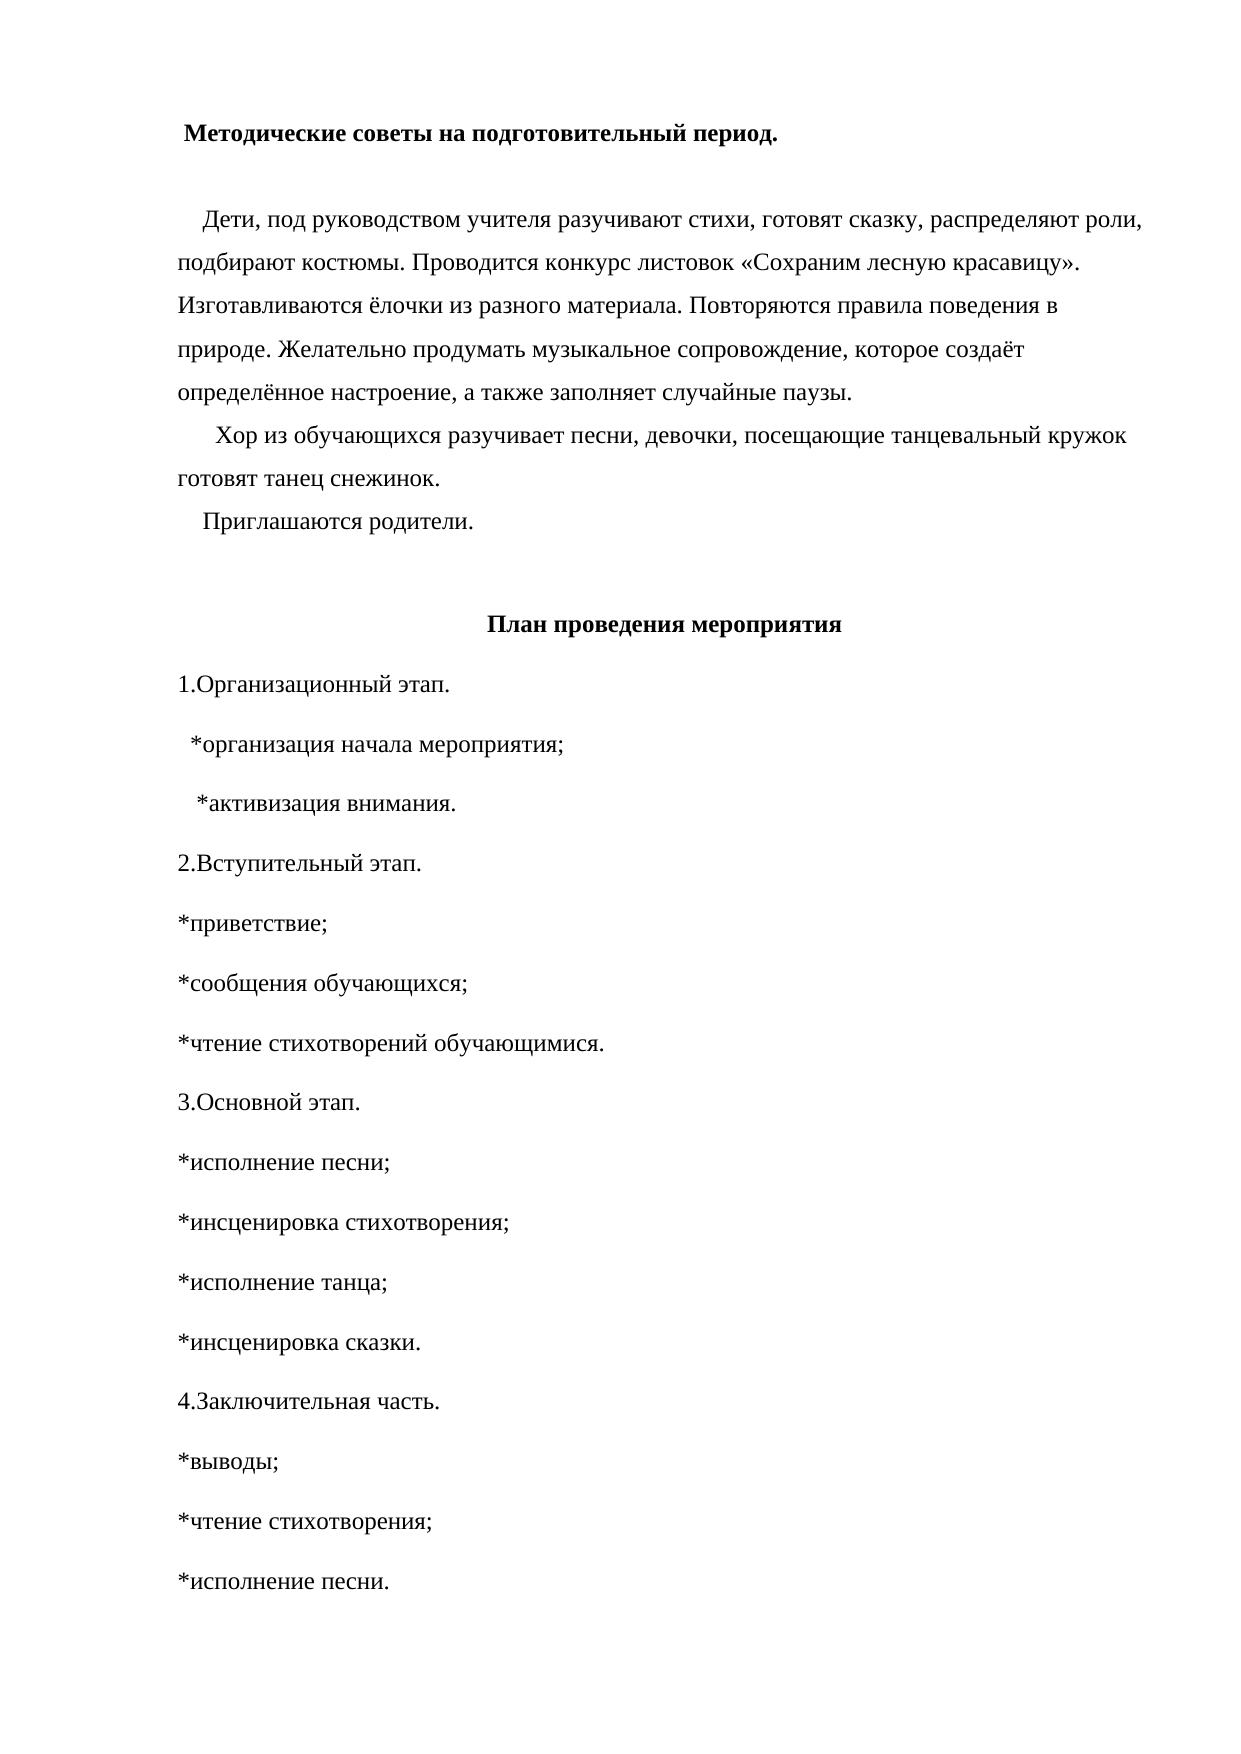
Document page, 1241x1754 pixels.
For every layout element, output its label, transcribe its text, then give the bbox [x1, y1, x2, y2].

text Дети, под руководством учителя разучивают стихи, готовят сказку, распределяют роли, подбирают костюмы. Проводится конкурс листовок «Сохраним лесную красавицу». Изготавливаются ёлочки из разного материала. Повторяются правила поведения в природе. Желательно продумать музыкальное сопровождение, которое создаёт определённое настроение, а также заполняет случайные паузы. [177, 204, 1152, 406]
text Хор из обучающихся разучивает песни, девочки, посещающие танцевальный кружок готовят танец снежинок. [177, 420, 1152, 492]
text *чтение стихотворений обучающимися. [177, 1028, 1152, 1056]
text *исполнение песни; [177, 1147, 1152, 1176]
text *выводы; [177, 1446, 1152, 1475]
text *активизация внимания. [177, 788, 1152, 817]
text *чтение стихотворения; [177, 1506, 1152, 1535]
text Методические советы на подготовительный период. [177, 118, 1152, 147]
text 3.Основной этап. [177, 1087, 1152, 1116]
text *организация начала мероприятия; [177, 729, 1152, 757]
text 4.Заключительная часть. [177, 1386, 1152, 1415]
text 2.Вступительный этап. [177, 848, 1152, 877]
text *приветствие; [177, 908, 1152, 937]
text План проведения мероприятия [177, 609, 1152, 638]
text *сообщения обучающихся; [177, 968, 1152, 997]
text 1.Организационный этап. [177, 669, 1152, 698]
text Приглашаются родители. [177, 506, 1152, 535]
text *инсценировка стихотворения; [177, 1207, 1152, 1236]
text *исполнение песни. [177, 1566, 1152, 1594]
text *исполнение танца; [177, 1267, 1152, 1296]
text *инсценировка сказки. [177, 1327, 1152, 1355]
